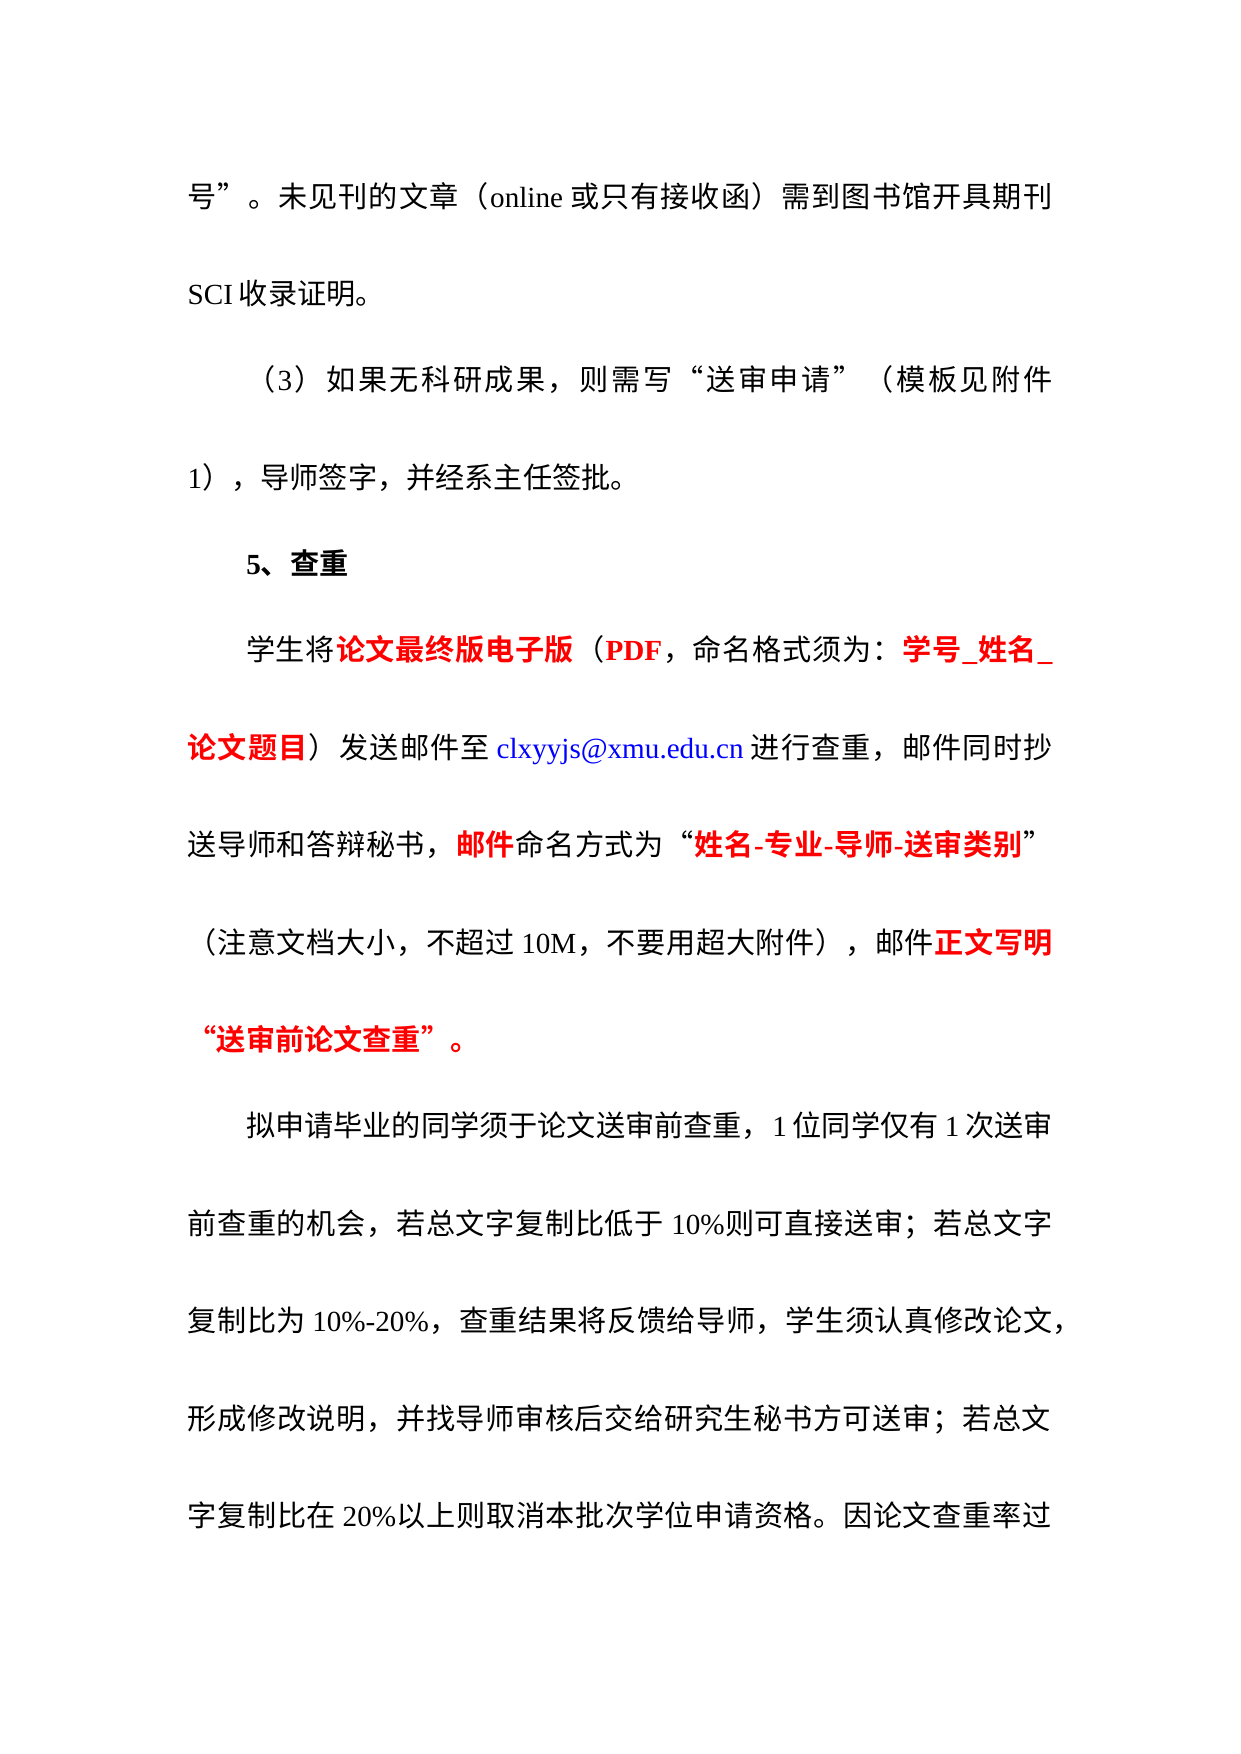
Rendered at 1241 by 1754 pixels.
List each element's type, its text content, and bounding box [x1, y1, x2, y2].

text 5、查重 [187, 529, 1053, 594]
text （3）如果无科研成果，则需写“送审申请”（模板见附件1），导师签字，并经系主任签批。 [187, 346, 1053, 508]
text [187, 162, 1053, 324]
text 学生将论文最终版电子版（PDF，命名格式须为：学号_姓名_论文题目）发送邮件至clxyyjs@xmu.edu.cn进行查重，邮件同时抄送导师和答辩秘书，邮件命名方式为“姓名-专业-导师-送审类别”（注意文档大小，不超过10M，不要用超大附件），邮件正文写明“送审前论文查重”。 [187, 615, 1053, 1070]
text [187, 1092, 1053, 1547]
